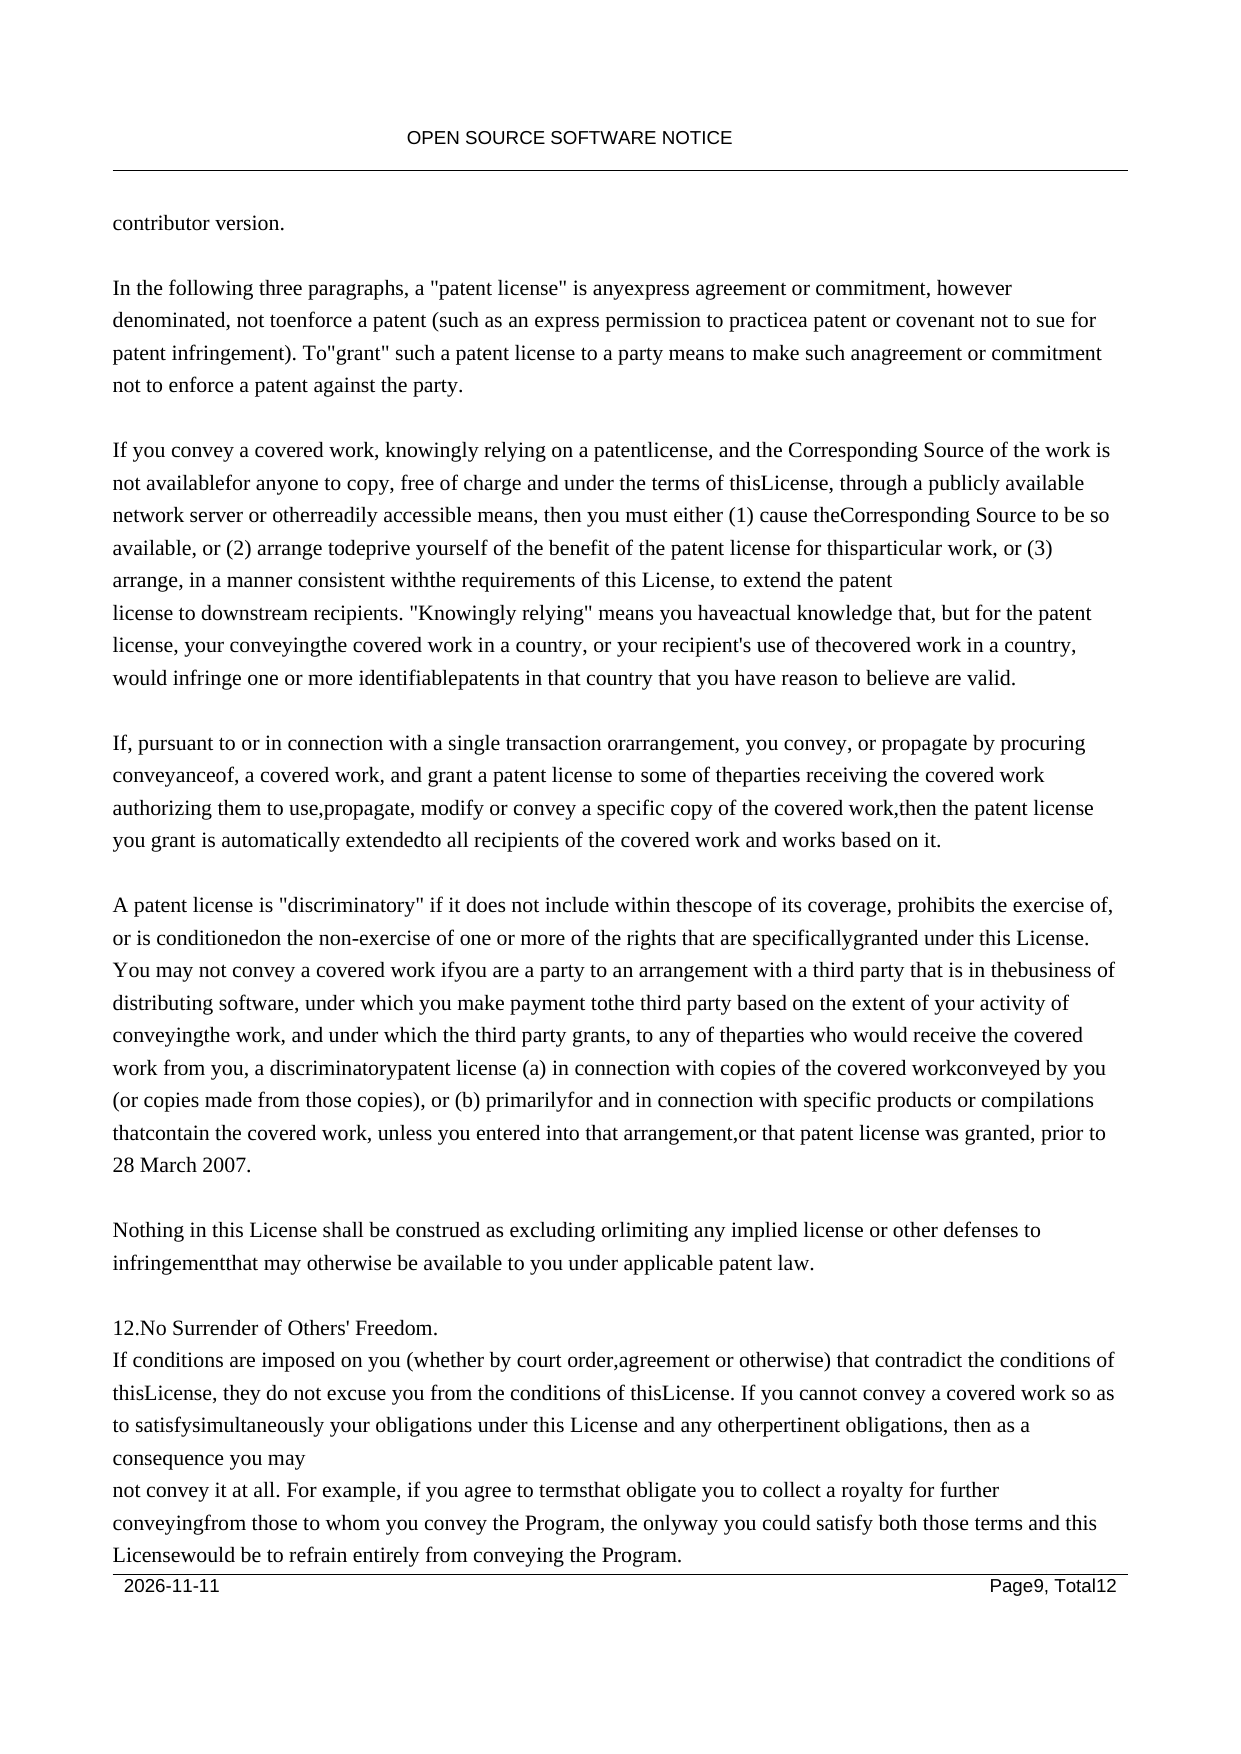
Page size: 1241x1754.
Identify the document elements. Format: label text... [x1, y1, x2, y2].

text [112, 206, 1128, 239]
text Nothing in this License shall be construed as excluding orlimiting any implied license or other defenses to infringementthat may otherwise be available to you under applicable patent law. [112, 1214, 1128, 1279]
text not convey it at all. For example, if you agree to termsthat obligate you to collect a royalty for further conveyingfrom those to whom you convey the Program, the onlyway you could satisfy both those terms and this Licensewould be to refrain entirely from conveying the Program. [112, 1474, 1128, 1571]
text license to downstream recipients. "Knowingly relying" means you haveactual knowledge that, but for the patent license, your conveyingthe covered work in a country, or your recipient's use of thecovered work in a country, would infringe one or more identifiablepatents in that country that you have reason to believe are valid. [112, 596, 1128, 694]
text A patent license is "discriminatory" if it does not include within thescope of its coverage, prohibits the exercise of, or is conditionedon the non-exercise of one or more of the rights that are specificallygranted under this License. You may not convey a covered work ifyou are a party to an arrangement with a third party that is in thebusiness of distributing software, under which you make payment tothe third party based on the extent of your activity of conveyingthe work, and under which the third party grants, to any of theparties who would receive the covered work from you, a discriminatorypatent license (a) in connection with copies of the covered workconveyed by you (or copies made from those copies), or (b) primarilyfor and in connection with specific products or compilations thatcontain the covered work, unless you entered into that arrangement,or that patent license was granted, prior to 28 March 2007. [112, 889, 1128, 1181]
text If, pursuant to or in connection with a single transaction orarrangement, you convey, or propagate by procuring conveyanceof, a covered work, and grant a patent license to some of theparties receiving the covered work authorizing them to use,propagate, modify or convey a specific copy of the covered work,then the patent license you grant is automatically extendedto all recipients of the covered work and works based on it. [112, 726, 1128, 856]
text If conditions are imposed on you (whether by court order,agreement or otherwise) that contradict the conditions of thisLicense, they do not excuse you from the conditions of thisLicense. If you cannot convey a covered work so as to satisfysimultaneously your obligations under this License and any otherpertinent obligations, then as a consequence you may [112, 1344, 1128, 1474]
text 12.No Surrender of Others' Freedom. [112, 1311, 1128, 1344]
text In the following three paragraphs, a "patent license" is anyexpress agreement or commitment, however denominated, not toenforce a patent (such as an express permission to practicea patent or covenant not to sue for patent infringement). To"grant" such a patent license to a party means to make such anagreement or commitment not to enforce a patent against the party. [112, 271, 1128, 401]
text If you convey a covered work, knowingly relying on a patentlicense, and the Corresponding Source of the work is not availablefor anyone to copy, free of charge and under the terms of thisLicense, through a publicly available network server or otherreadily accessible means, then you must either (1) cause theCorresponding Source to be so available, or (2) arrange todeprive yourself of the benefit of the patent license for thisparticular work, or (3) arrange, in a manner consistent withthe requirements of this License, to extend the patent [112, 434, 1128, 596]
